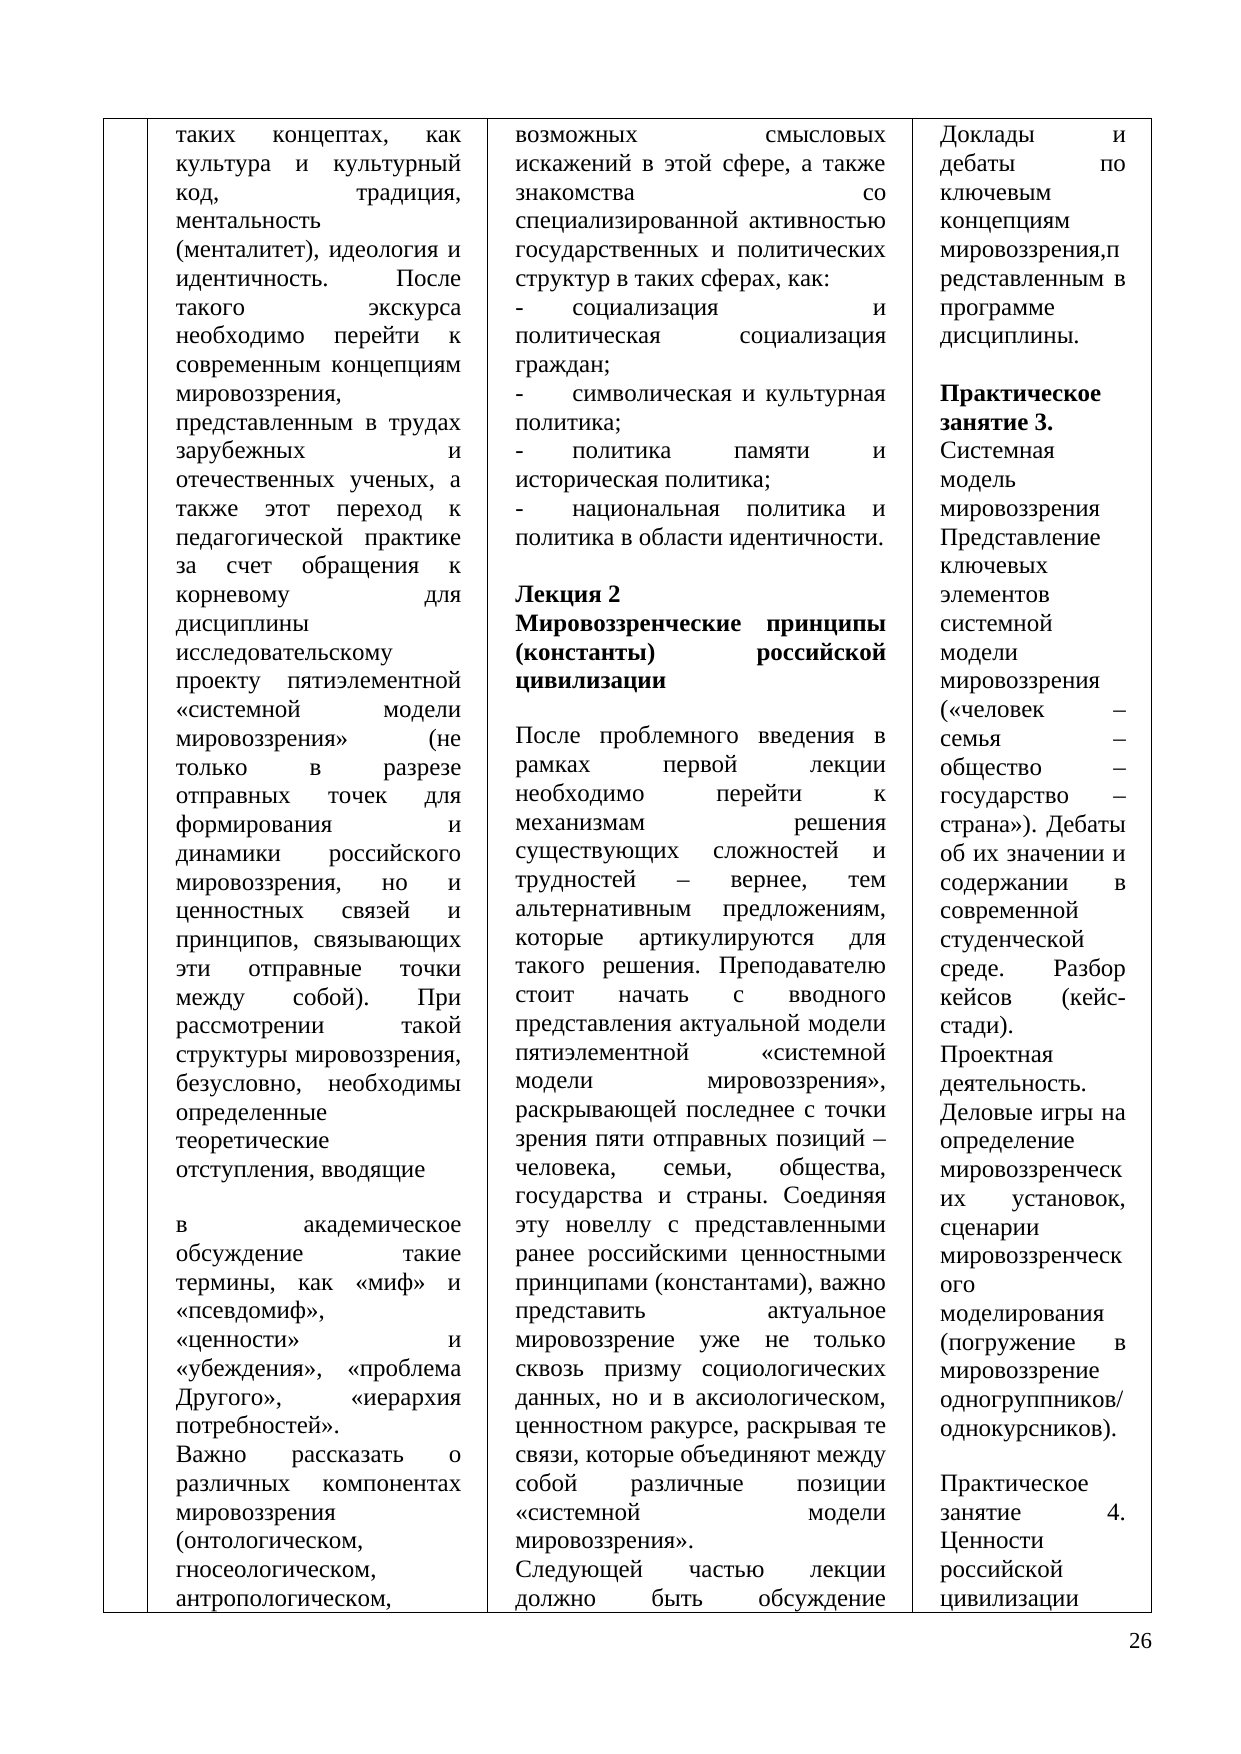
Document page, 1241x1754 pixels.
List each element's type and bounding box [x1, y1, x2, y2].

table_cell [148, 119, 487, 1612]
table_cell [488, 119, 912, 1612]
table_cell [913, 119, 1151, 1612]
table_cell [104, 119, 147, 1612]
